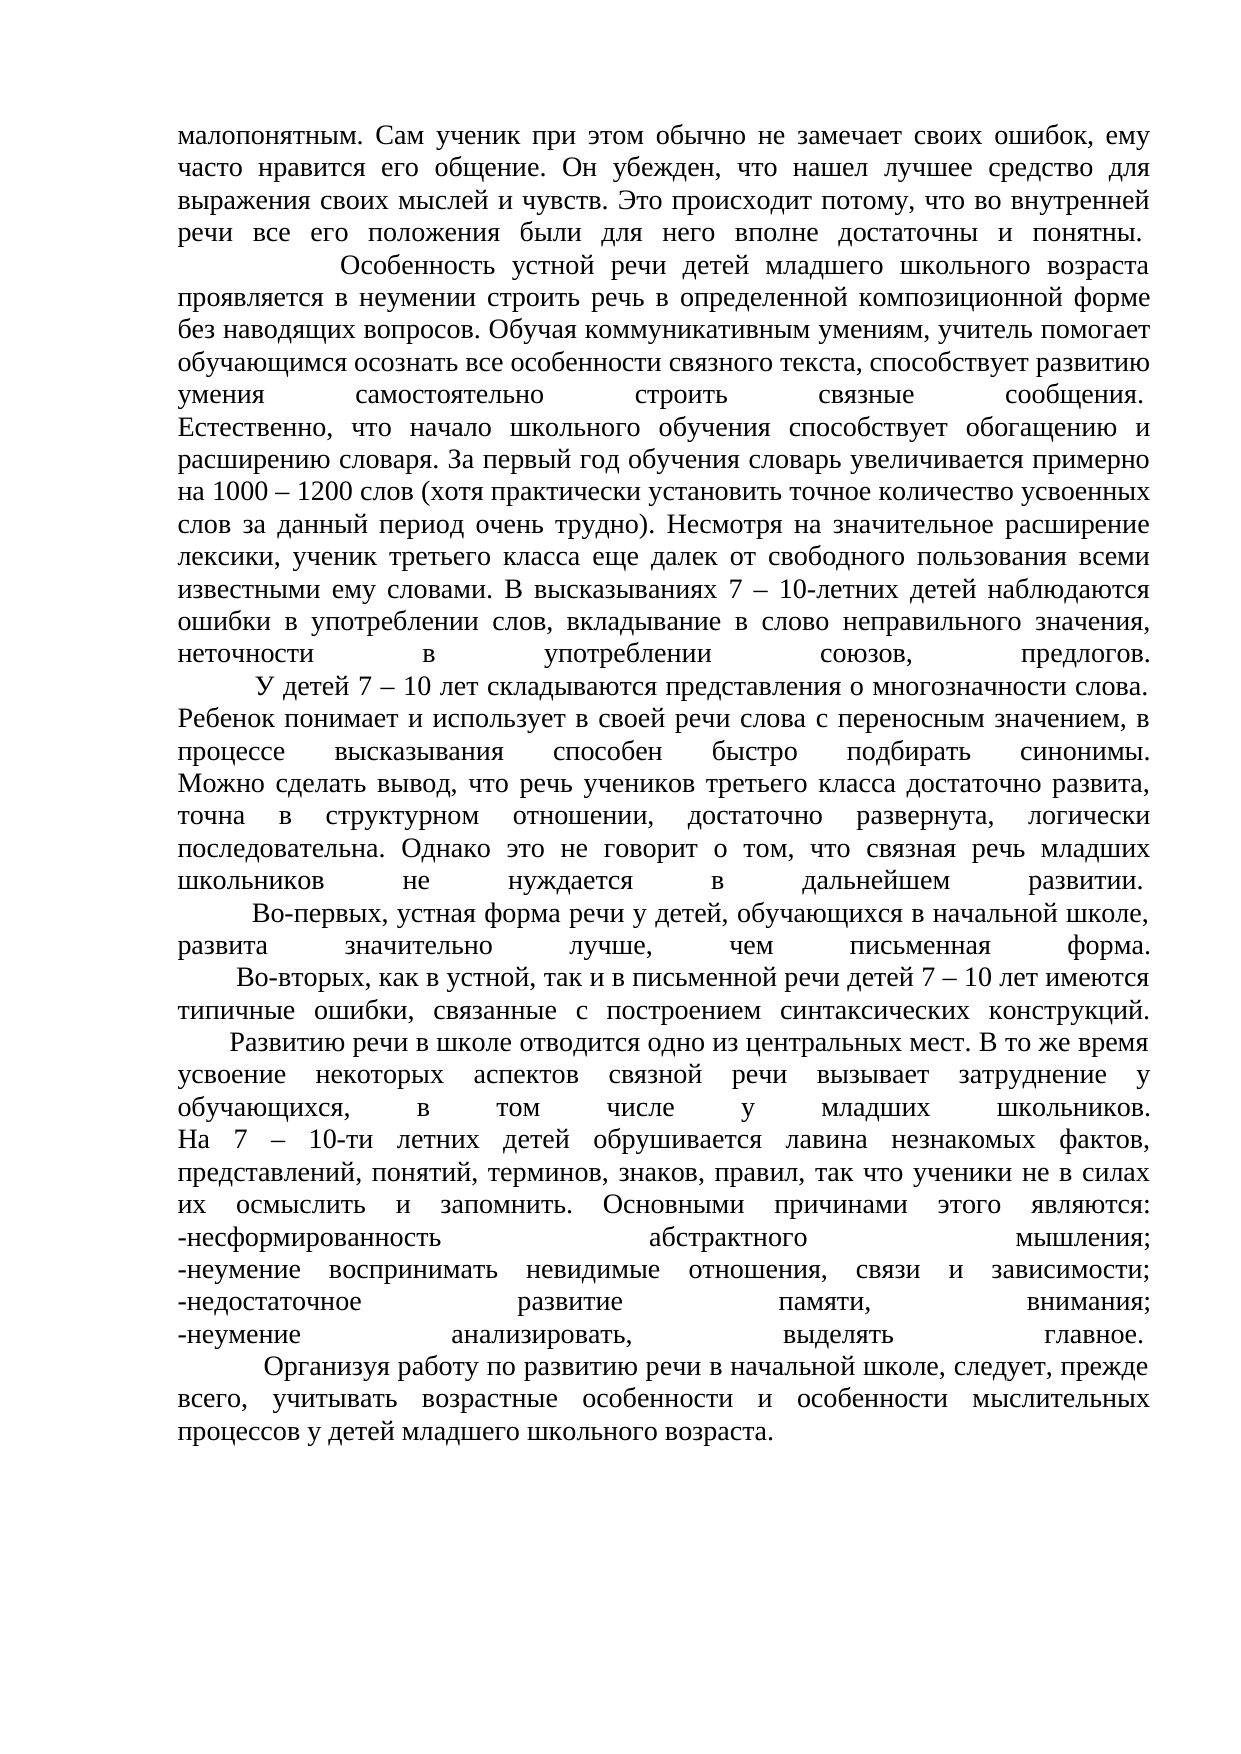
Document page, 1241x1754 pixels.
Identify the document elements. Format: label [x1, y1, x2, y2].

text [177, 118, 1152, 1446]
